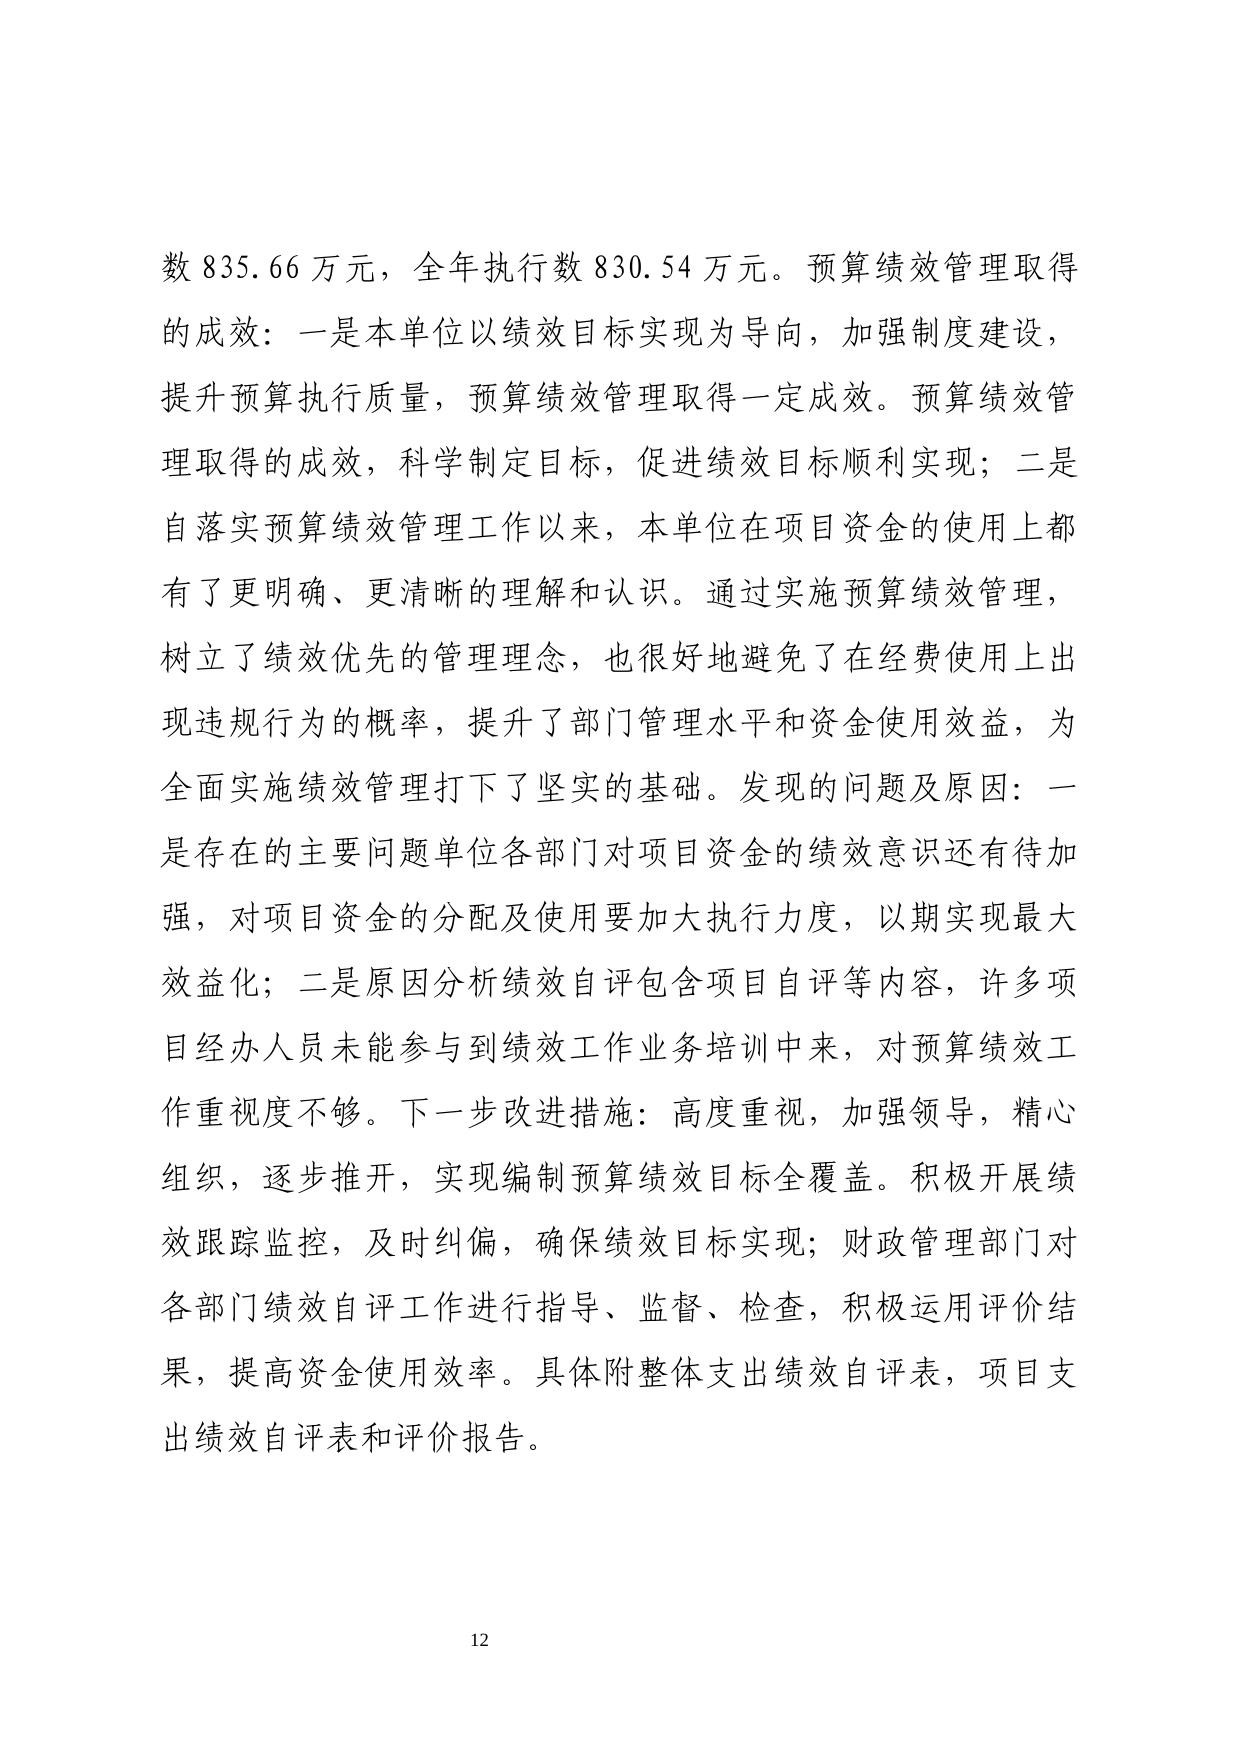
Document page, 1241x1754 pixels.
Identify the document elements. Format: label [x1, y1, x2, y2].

text [159, 233, 1081, 1468]
